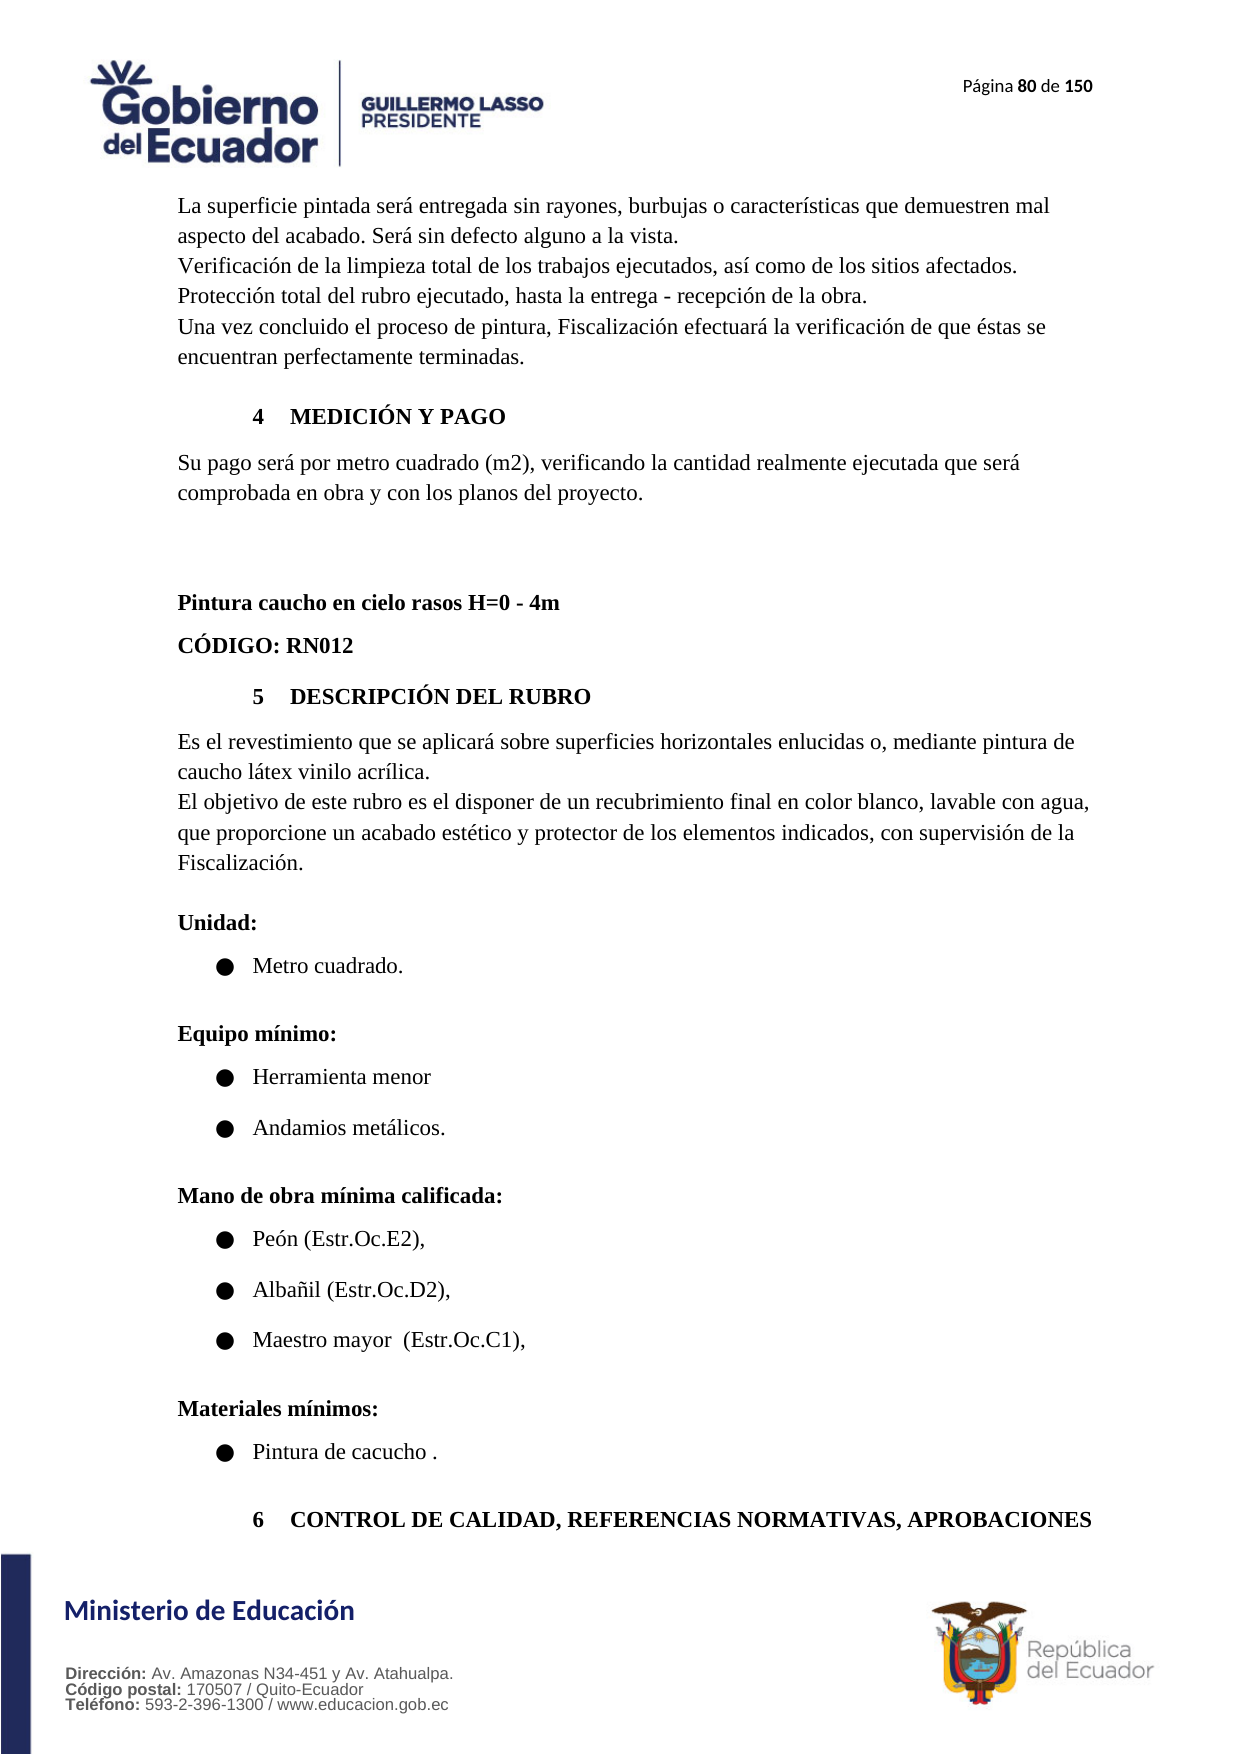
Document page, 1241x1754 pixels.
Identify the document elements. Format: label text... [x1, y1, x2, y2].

list Albañil (Estr.Oc.D2), [215, 1263, 1092, 1310]
list Andamios metálicos. [215, 1101, 1092, 1148]
text Mano de obra mínima calificada: [177, 1182, 1092, 1209]
text Equipo mínimo: [177, 1020, 1092, 1047]
text La superficie pintada será entregada sin rayones, burbujas o características que demuestren mal aspecto del acabado. Será sin defecto alguno a la vista. [177, 192, 1092, 248]
list MEDICIÓN Y PAGO [252, 403, 1092, 430]
text CÓDIGO: RN012 [177, 632, 1092, 658]
text Protección total del rubro ejecutado, hasta la entrega - recepción de la obra. [177, 283, 1092, 309]
picture [1, 1, 1241, 1754]
list DESCRIPCIÓN DEL RUBRO [252, 683, 1092, 709]
text El objetivo de este rubro es el disponer de un recubrimiento final en color blanco, lavable con agua, que proporcione un acabado estético y protector de los elementos indicados, con supervisión de la Fiscalización. [177, 788, 1092, 875]
subtitle Pintura caucho en cielo rasos H=0 - 4m [177, 589, 1092, 616]
text Una vez concluido el proceso de pintura, Fiscalización efectuará la verificación de que éstas se encuentran perfectamente terminadas. [177, 313, 1092, 369]
text Unidad: [177, 909, 1092, 936]
list Metro cuadrado. [215, 939, 1092, 986]
list Herramienta menor [215, 1051, 1092, 1098]
text Es el revestimiento que se aplicará sobre superficies horizontales enlucidas o, mediante pintura de caucho látex vinilo acrílica. [177, 728, 1092, 784]
list CONTROL DE CALIDAD, REFERENCIAS NORMATIVAS, APROBACIONES [252, 1506, 1092, 1532]
text Verificación de la limpieza total de los trabajos ejecutados, así como de los sitios afectados. [177, 252, 1092, 279]
text Su pago será por metro cuadrado (m2), verificando la cantidad realmente ejecutada que será comprobada en obra y con los planos del proyecto. [177, 448, 1092, 505]
text Materiales mínimos: [177, 1395, 1092, 1421]
list Maestro mayor (Estr.Oc.C1), [215, 1314, 1092, 1361]
list Pintura de cacucho . [215, 1425, 1092, 1472]
list Peón (Estr.Oc.E2), [215, 1212, 1092, 1259]
